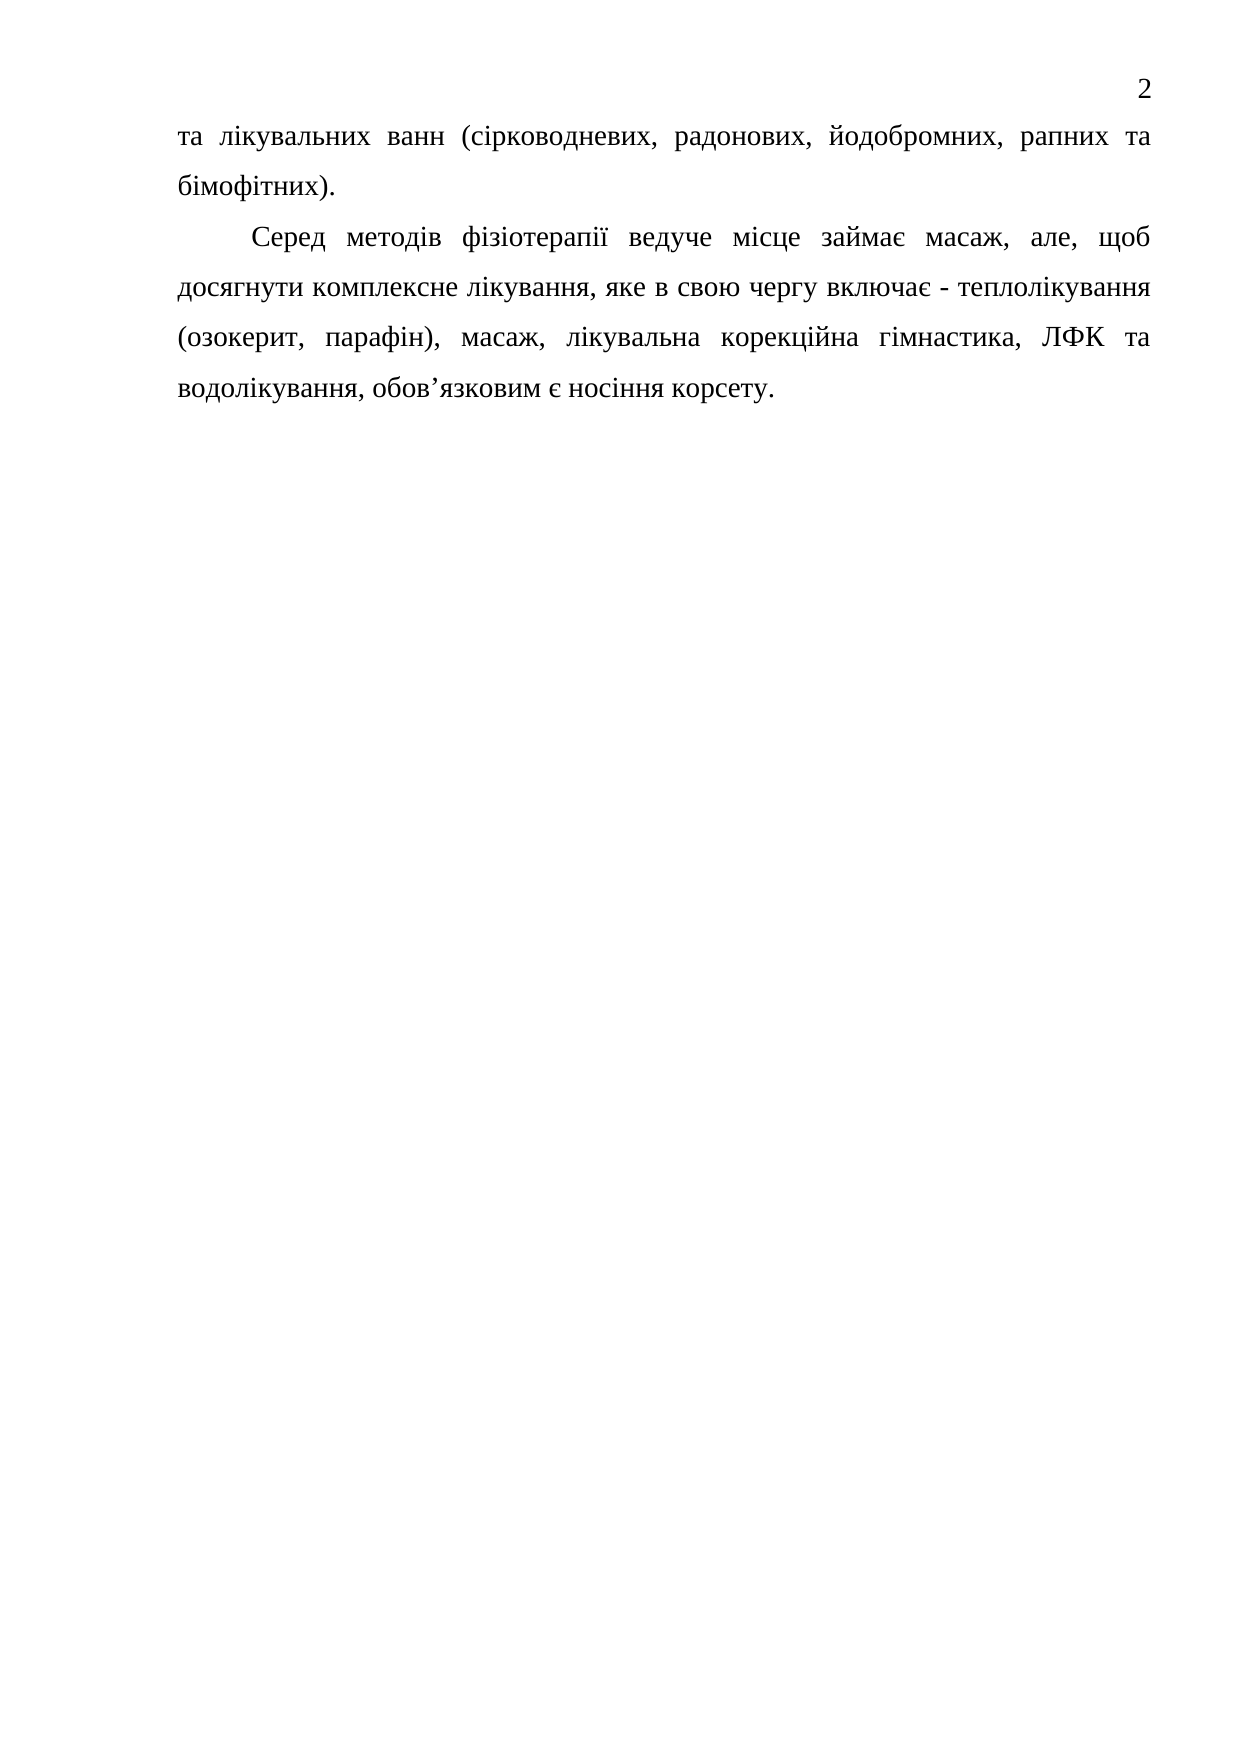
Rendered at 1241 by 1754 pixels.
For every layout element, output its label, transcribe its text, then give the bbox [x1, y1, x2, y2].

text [177, 118, 1152, 202]
text Серед методів фізіотерапії ведуче місце займає масаж, але, щоб досягнути комплексне лікування, яке в свою чергу включає - теплолікування (озокерит, парафін), масаж, лікувальна корекційна гімнастика, ЛФК та водолікування, обов’язковим є носіння корсету. [177, 219, 1152, 403]
